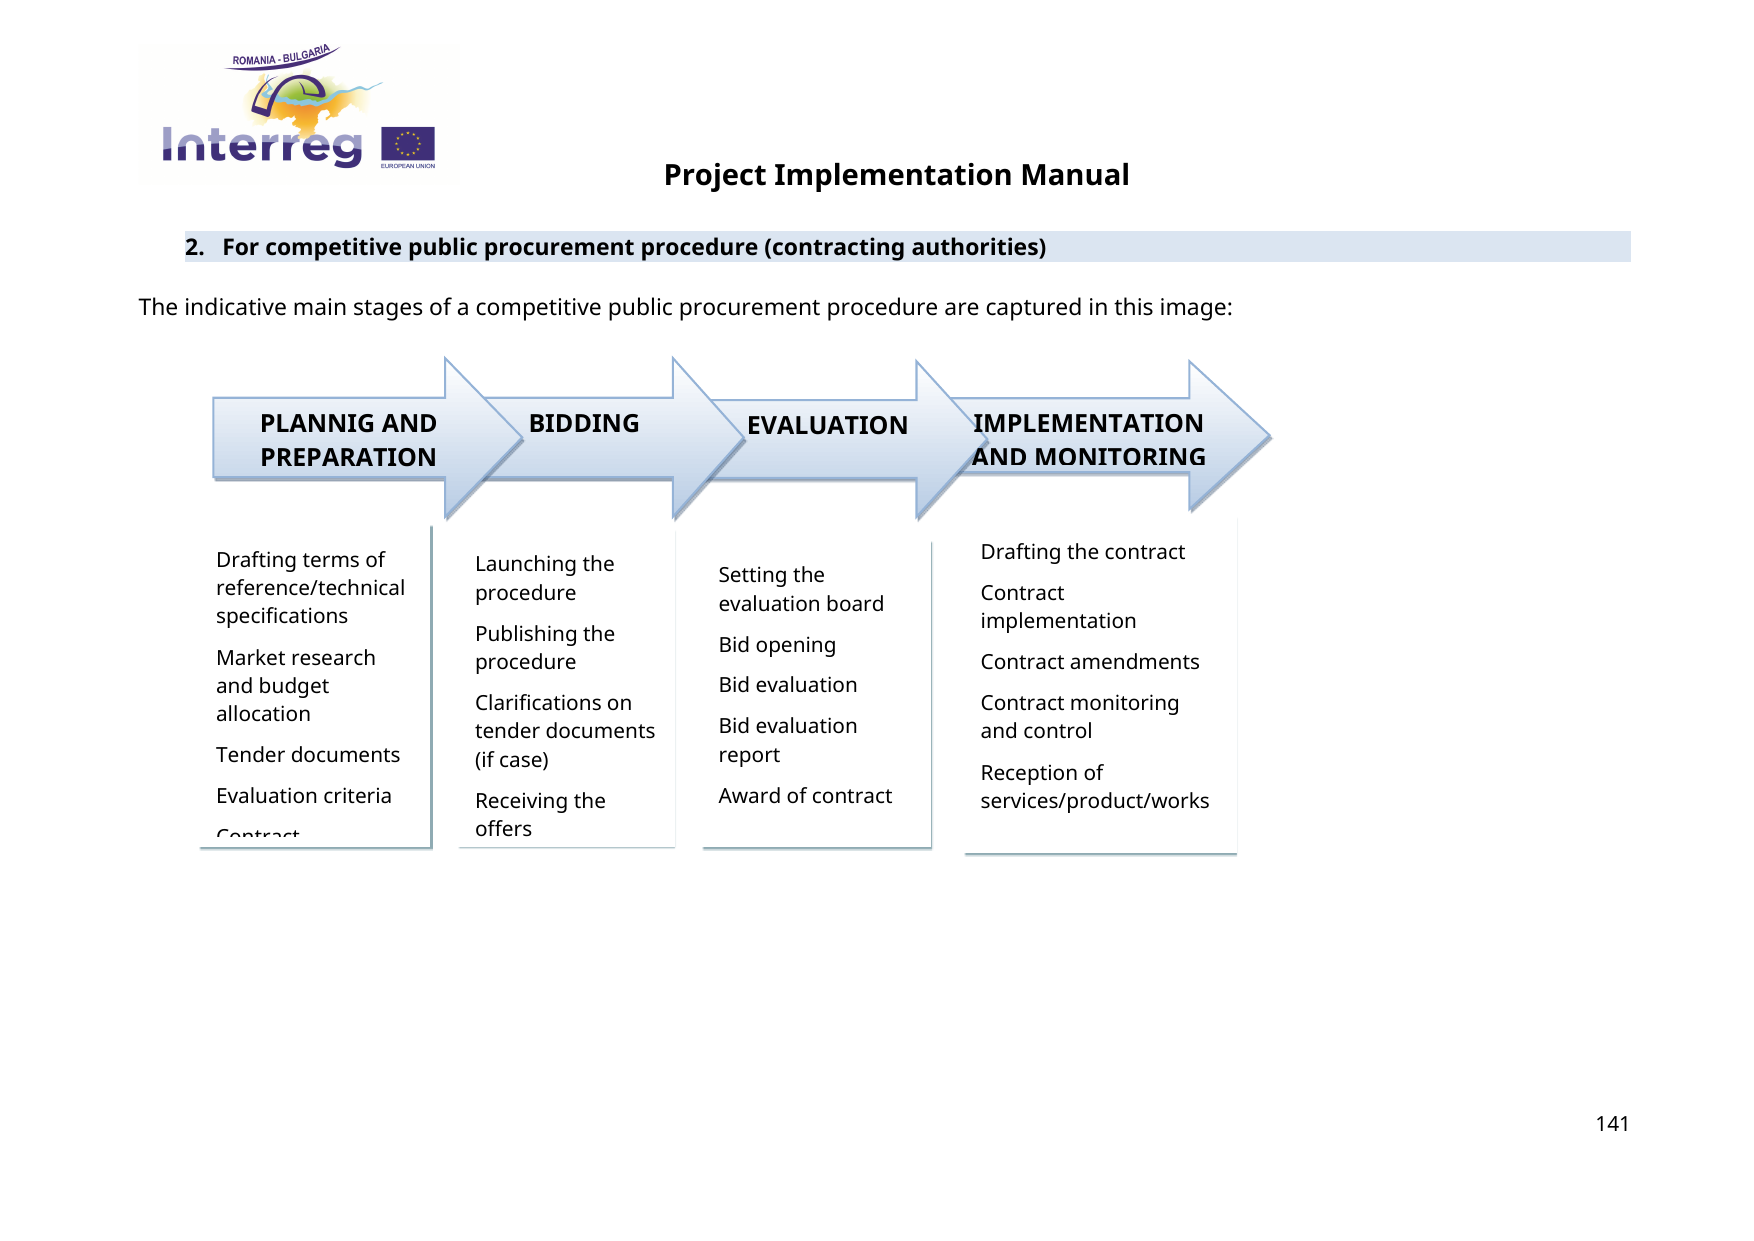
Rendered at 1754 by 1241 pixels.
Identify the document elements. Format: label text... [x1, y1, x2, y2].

text The indicative main stages of a competitive public procurement procedure are captured in this image: [138, 290, 1631, 322]
list For competitive public procurement procedure (contracting authorities) [185, 231, 1631, 262]
picture [138, 44, 461, 185]
